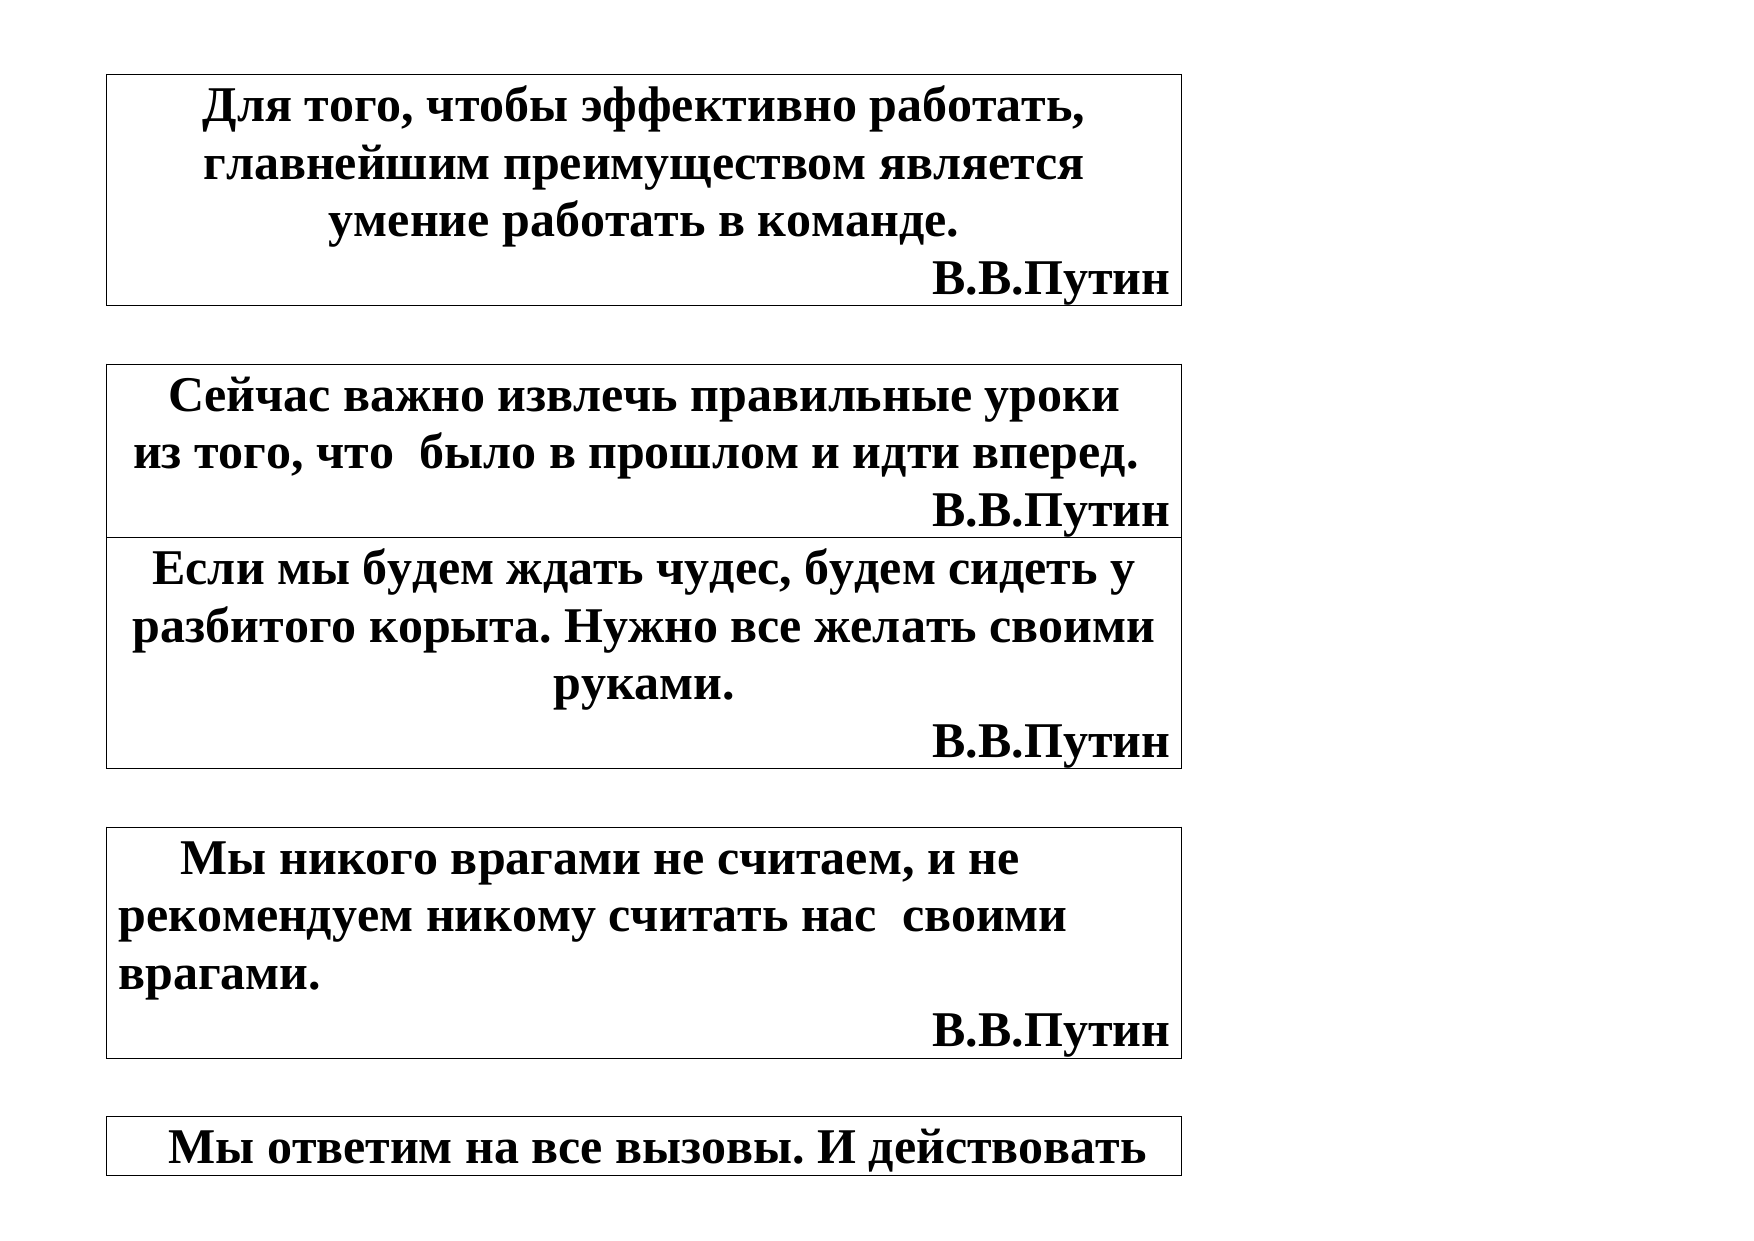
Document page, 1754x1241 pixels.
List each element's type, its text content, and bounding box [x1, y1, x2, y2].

table_header Мы никого врагами не считаем, и не рекомендуем никому считать нас своими врагами. В.В.Путин [107, 828, 1181, 1058]
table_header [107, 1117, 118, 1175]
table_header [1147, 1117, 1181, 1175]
table_header Для того, чтобы эффективно работать, главнейшим преимуществом является умение работать в команде. В.В.Путин [107, 75, 1181, 305]
table_cell Если мы будем ждать чудес, будем сидеть у разбитого корыта. Нужно все желать своими руками. В.В.Путин [107, 538, 1181, 768]
table_header Сейчас важно извлечь правильные уроки из того, что было в прошлом и идти вперед. В.В.Путин [107, 365, 1181, 537]
